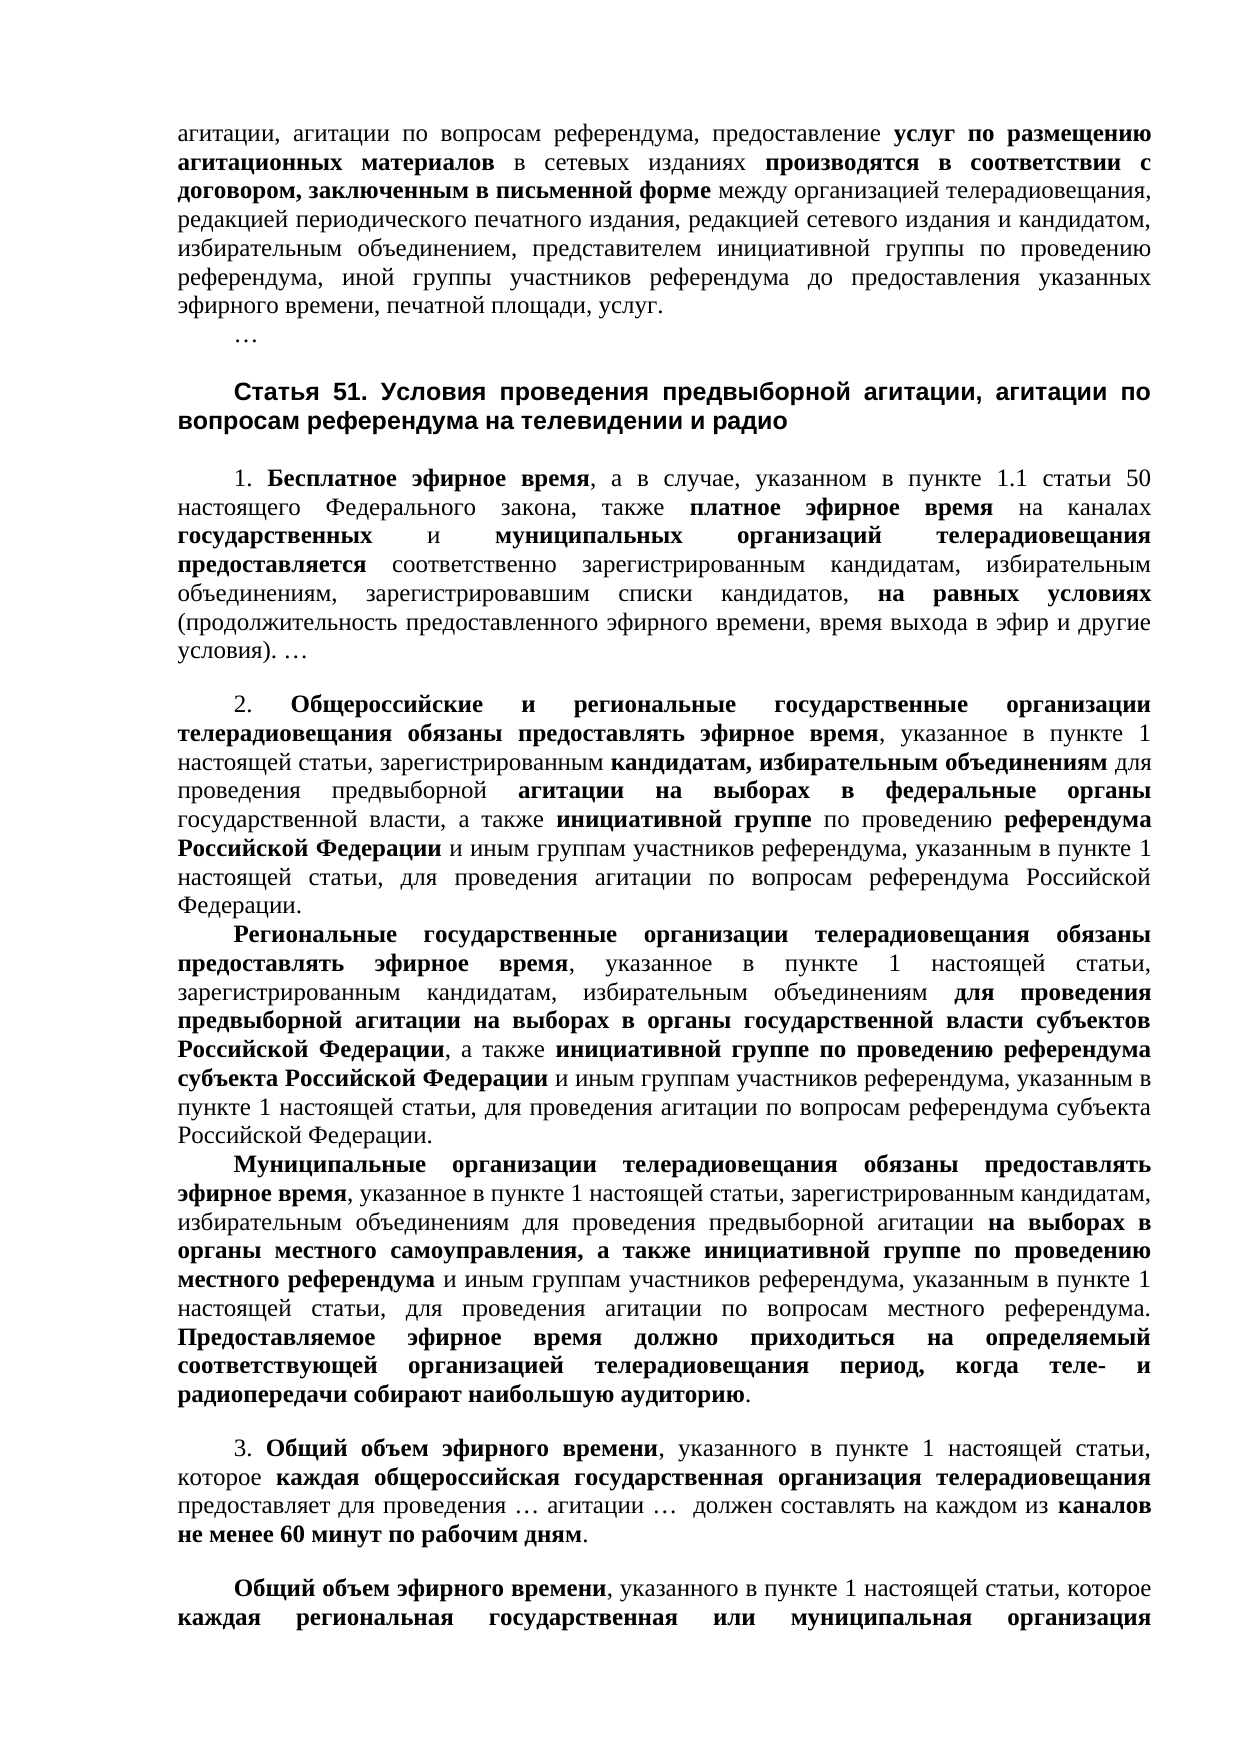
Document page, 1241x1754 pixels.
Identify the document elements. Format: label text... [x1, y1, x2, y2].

text Муниципальные организации телерадиовещания обязаны предоставлять эфирное время, указанное в пункте 1 настоящей статьи, зарегистрированным кандидатам, избирательным объединениям для проведения предвыборной агитации на выборах в органы местного самоуправления, а также инициативной группе по проведению местного референдума и иным группам участников референдума, указанным в пункте 1 настоящей статьи, для проведения агитации по вопросам местного референдума. Предоставляемое эфирное время должно приходиться на определяемый соответствующей организацией телерадиовещания период, когда теле- и радиопередачи собирают наибольшую аудиторию. [177, 1149, 1152, 1408]
text 3. Общий объем эфирного времени, указанного в пункте 1 настоящей статьи, которое каждая общероссийская государственная организация телерадиовещания предоставляет для проведения … агитации … должен составлять на каждом из каналов не менее 60 минут по рабочим дням. [177, 1433, 1152, 1548]
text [177, 118, 1152, 319]
text … [177, 319, 1152, 348]
text 2. Общероссийские и региональные государственные организации телерадиовещания обязаны предоставлять эфирное время, указанное в пункте 1 настоящей статьи, зарегистрированным кандидатам, избирательным объединениям для проведения предвыборной агитации на выборах в федеральные органы государственной власти, а также инициативной группе по проведению референдума Российской Федерации и иным группам участников референдума, указанным в пункте 1 настоящей статьи, для проведения агитации по вопросам референдума Российской Федерации. [177, 689, 1152, 919]
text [177, 1573, 1152, 1631]
text 1. Бесплатное эфирное время, а в случае, указанном в пункте 1.1 статьи 50 настоящего Федерального закона, также платное эфирное время на каналах государственных и муниципальных организаций телерадиовещания предоставляется соответственно зарегистрированным кандидатам, избирательным объединениям, зарегистрировавшим списки кандидатов, на равных условиях (продолжительность предоставленного эфирного времени, время выхода в эфир и другие условия). … [177, 463, 1152, 664]
text Статья 51. Условия проведения предвыборной агитации, агитации по вопросам референдума на телевидении и радио [177, 377, 1152, 434]
text Региональные государственные организации телерадиовещания обязаны предоставлять эфирное время, указанное в пункте 1 настоящей статьи, зарегистрированным кандидатам, избирательным объединениям для проведения предвыборной агитации на выборах в органы государственной власти субъектов Российской Федерации, а также инициативной группе по проведению референдума субъекта Российской Федерации и иным группам участников референдума, указанным в пункте 1 настоящей статьи, для проведения агитации по вопросам референдума субъекта Российской Федерации. [177, 919, 1152, 1149]
